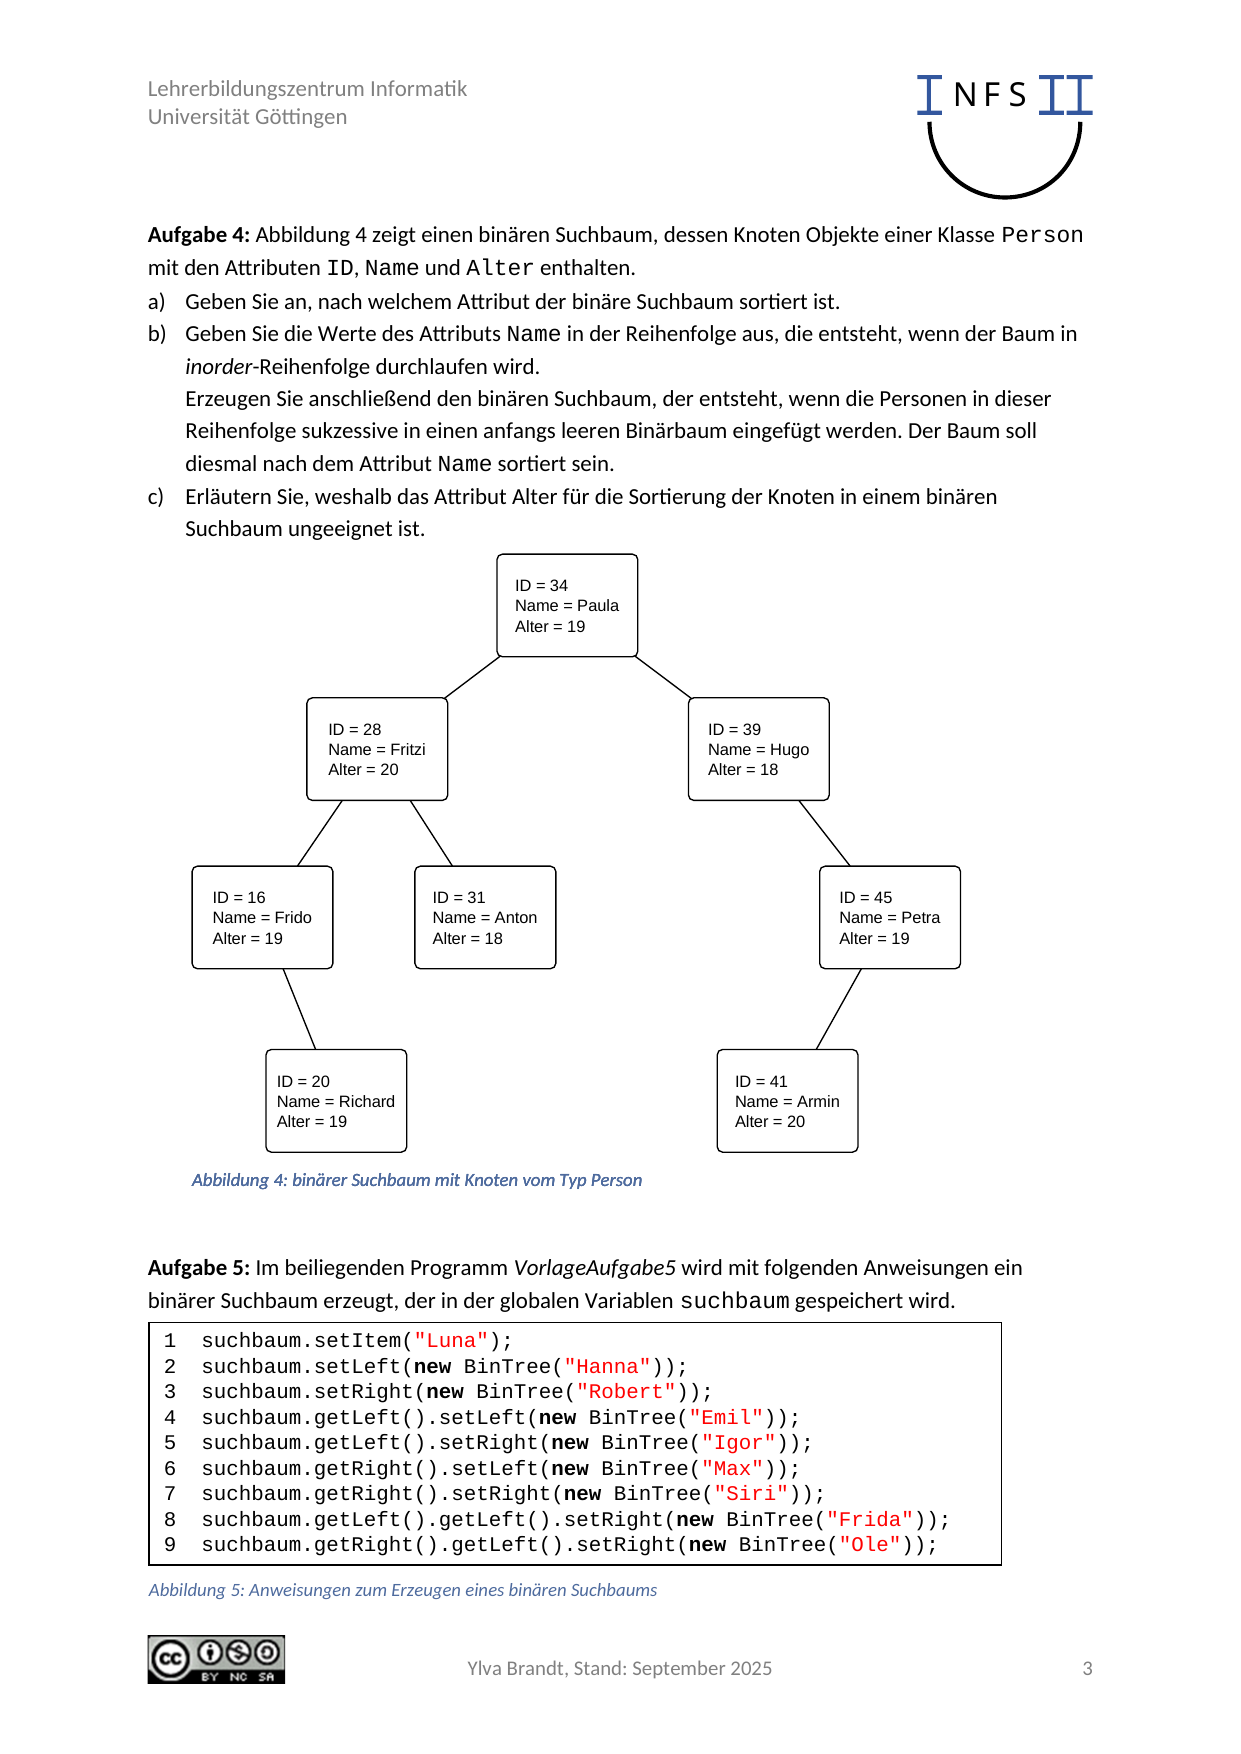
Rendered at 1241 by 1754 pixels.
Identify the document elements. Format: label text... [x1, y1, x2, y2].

list Geben Sie die Werte des Attributs Name in der Reihenfolge aus, die entsteht, wenn der Baum in inorder-Reihenfolge durchlaufen wird. Erzeugen Sie anschließend den binären Suchbaum, der entsteht, wenn die Personen in dieser Reihenfolge sukzessive in einen anfangs leeren Binärbaum eingefügt werden. Der Baum soll diesmal nach dem Attribut Name sortiert sein. [148, 319, 1093, 478]
text Aufgabe 5: Im beiliegenden Programm VorlageAufgabe5 wird mit folgenden Anweisungen ein binärer Suchbaum erzeugt, der in der globalen Variablen suchbaum gespeichert wird. [148, 1253, 1093, 1315]
picture [147, 1635, 286, 1684]
text Aufgabe 4: Abbildung 4 zeigt einen binären Suchbaum, dessen Knoten Objekte einer Klasse Person mit den Attributen ID, Name und Alter enthalten. [148, 220, 1093, 282]
list Erläutern Sie, weshalb das Attribut Alter für die Sortierung der Knoten in einem binären Suchbaum ungeeignet ist. [148, 482, 1093, 543]
list Geben Sie an, nach welchem Attribut der binäre Suchbaum sortiert ist. [148, 287, 1093, 315]
